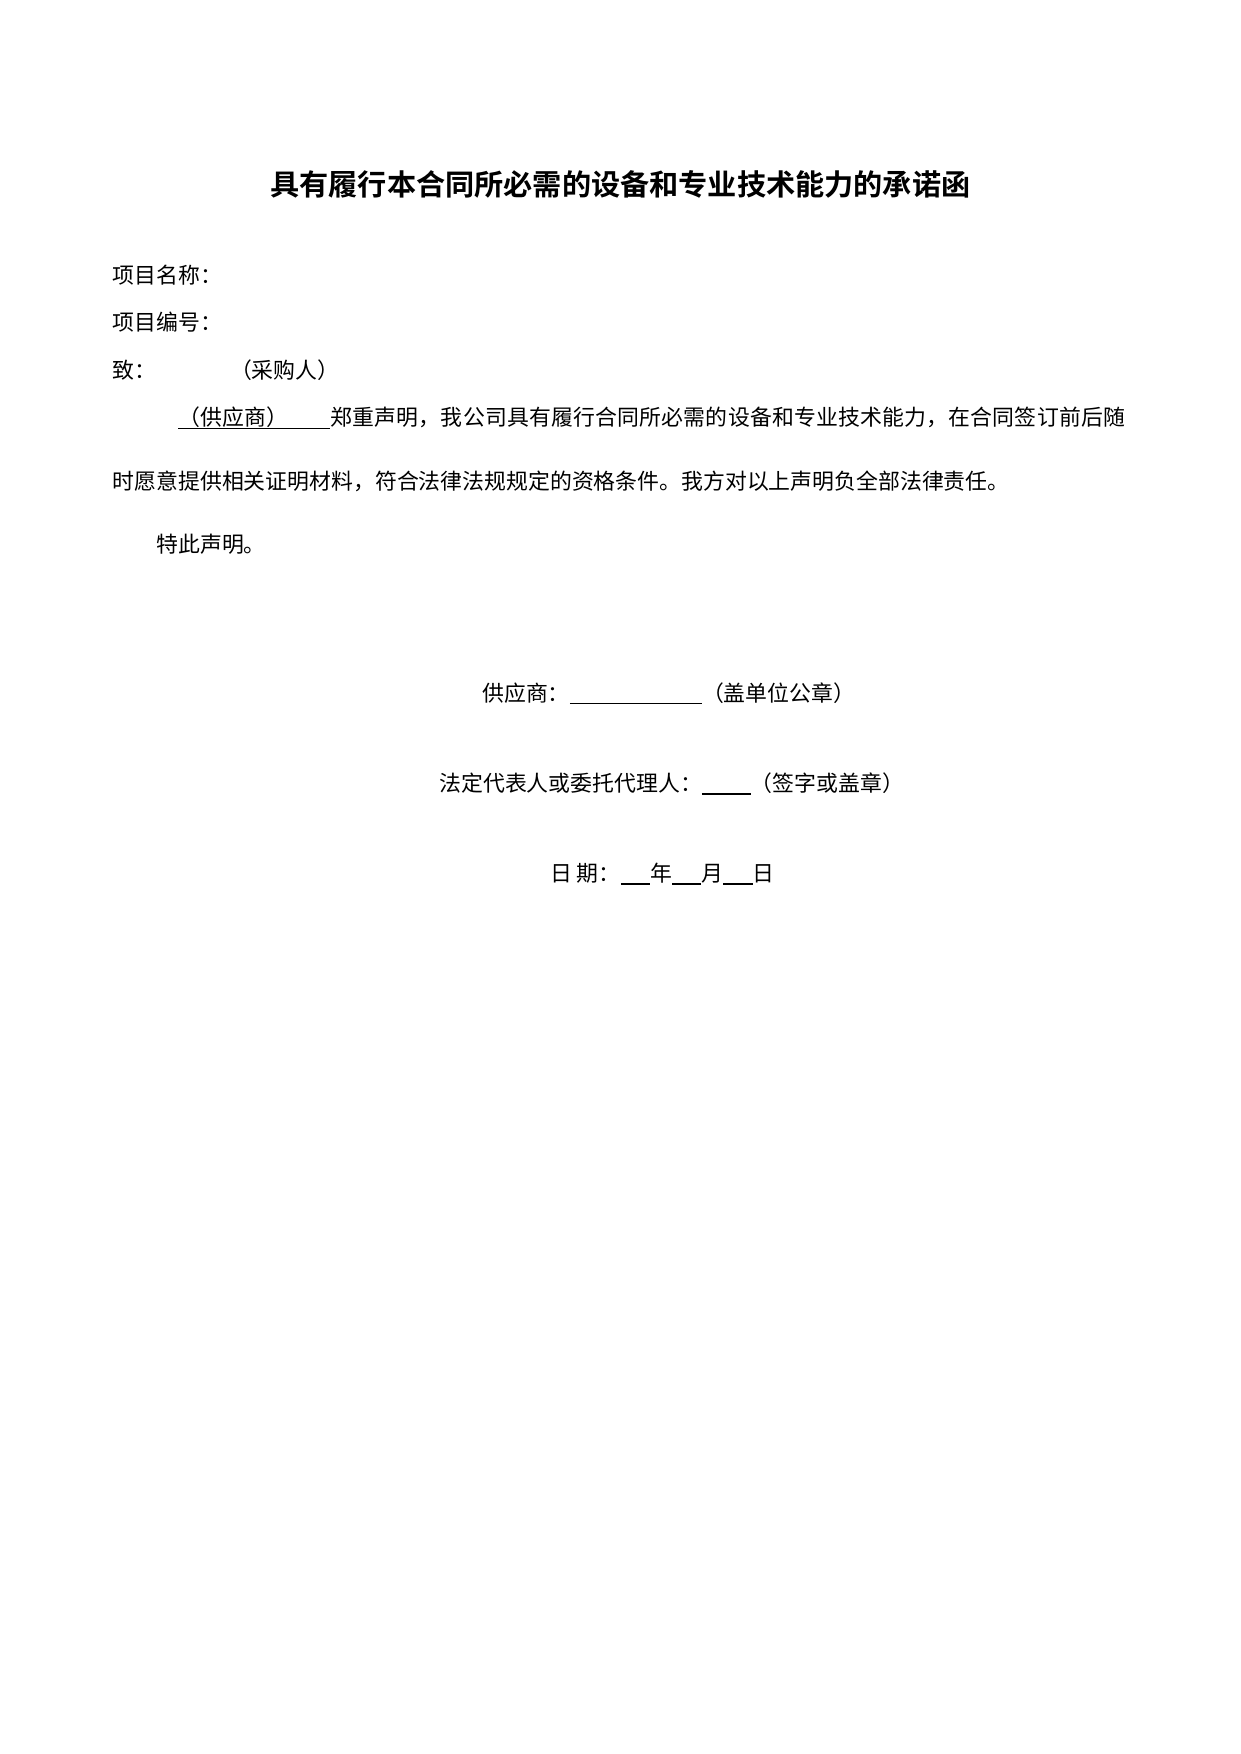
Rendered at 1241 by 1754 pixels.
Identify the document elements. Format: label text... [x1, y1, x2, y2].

text 项目名称： [112, 258, 1128, 289]
text （供应商） 郑重声明，我公司具有履行合同所必需的设备和专业技术能力，在合同签订前后随时愿意提供相关证明材料，符合法律法规规定的资格条件。我方对以上声明负全部法律责任。 [112, 400, 1128, 495]
text 供应商： （盖单位公章） [112, 676, 1128, 707]
text 致： （采购人） [112, 353, 1128, 384]
text 法定代表人或委托代理人： （签字或盖章） [112, 766, 1128, 797]
text 日 期： 年 月 日 [112, 856, 1128, 887]
text 项目编号： [112, 305, 1128, 337]
text 具有履行本合同所必需的设备和专业技术能力的承诺函 [112, 162, 1128, 204]
text 特此声明。 [112, 527, 1128, 559]
